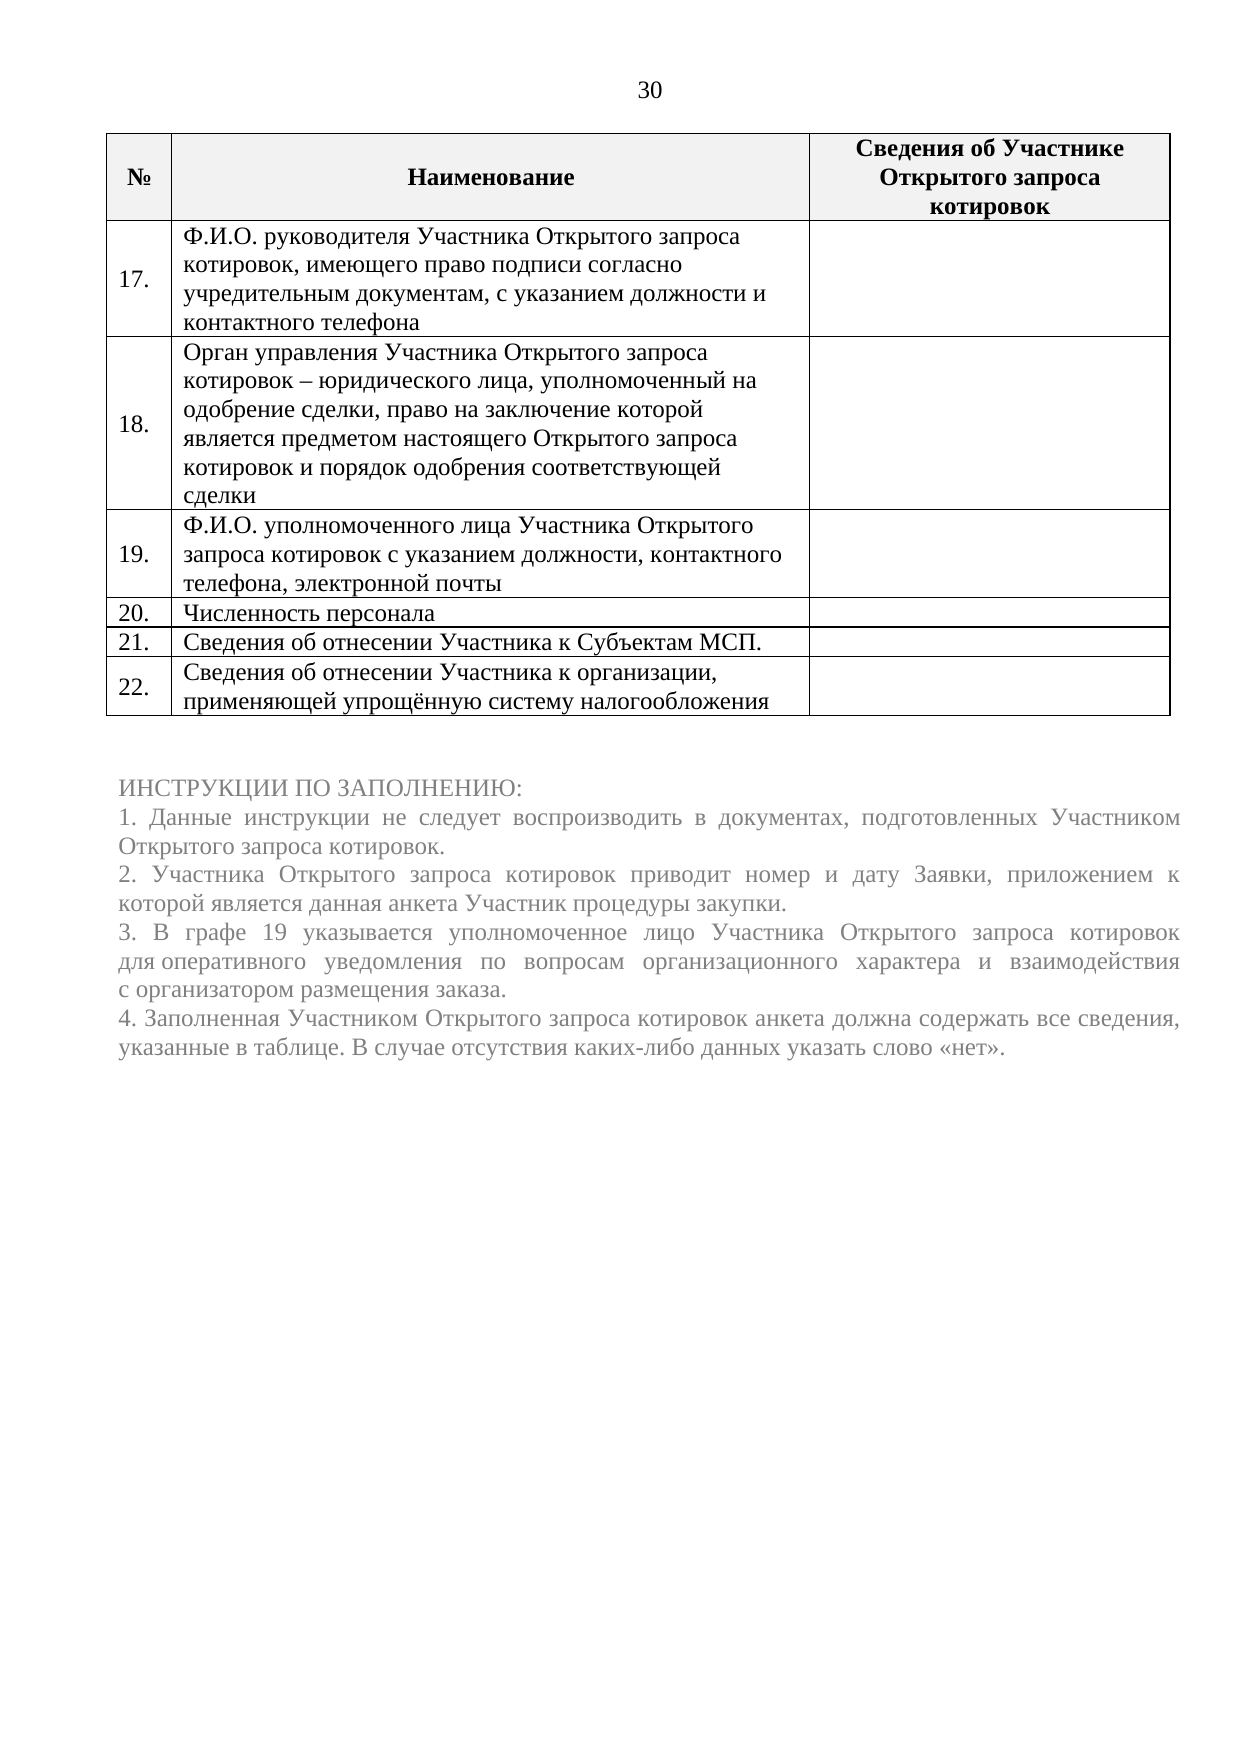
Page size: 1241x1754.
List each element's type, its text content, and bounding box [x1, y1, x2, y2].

table_header Сведения об Участнике Открытого запроса котировок [810, 134, 1169, 220]
table_cell [810, 221, 1169, 336]
table_cell [810, 598, 1169, 626]
text ИНСТРУКЦИИ ПО ЗАПОЛНЕНИЮ: [118, 773, 1181, 802]
table_cell [810, 657, 1169, 715]
table_cell Численность персонала [172, 598, 809, 626]
text 2. Участника Открытого запроса котировок приводит номер и дату Заявки, приложением к которой является данная анкета Участник процедуры закупки. [118, 859, 1181, 917]
table_cell Ф.И.О. уполномоченного лица Участника Открытого запроса котировок с указанием должности, контактного телефона, электронной почты [172, 510, 809, 597]
table_cell 17. [107, 221, 171, 336]
table_header № [107, 134, 171, 220]
text 1. Данные инструкции не следует воспроизводить в документах, подготовленных Участником Открытого запроса котировок. [118, 802, 1181, 859]
table_cell [810, 628, 1169, 656]
table_cell 19. [107, 510, 171, 597]
table_cell 18. [107, 337, 171, 509]
table_cell Ф.И.О. руководителя Участника Открытого запроса котировок, имеющего право подписи согласно учредительным документам, с указанием должности и контактного телефона [172, 221, 809, 336]
table_cell 22. [107, 657, 171, 715]
table_cell [810, 337, 1169, 509]
table_cell 21. [107, 628, 171, 656]
table_cell Сведения об отнесении Участника к организации, применяющей упрощённую систему налогообложения [172, 657, 809, 715]
text 4. Заполненная Участником Открытого запроса котировок анкета должна содержать все сведения, указанные в таблице. В случае отсутствия каких-либо данных указать слово «нет». [118, 1003, 1181, 1061]
table_cell 20. [107, 598, 171, 626]
text 3. В графе 19 указывается уполномоченное лицо Участника Открытого запроса котировок для оперативного уведомления по вопросам организационного характера и взаимодействия с организатором размещения заказа. [118, 917, 1181, 1003]
table_cell Орган управления Участника Открытого запроса котировок – юридического лица, уполномоченный на одобрение сделки, право на заключение которой является предметом настоящего Открытого запроса котировок и порядок одобрения соответствующей сделки [172, 337, 809, 509]
table_cell Сведения об отнесении Участника к Субъектам МСП. [172, 628, 809, 656]
table_header Наименование [172, 134, 809, 220]
table_cell [810, 510, 1169, 597]
